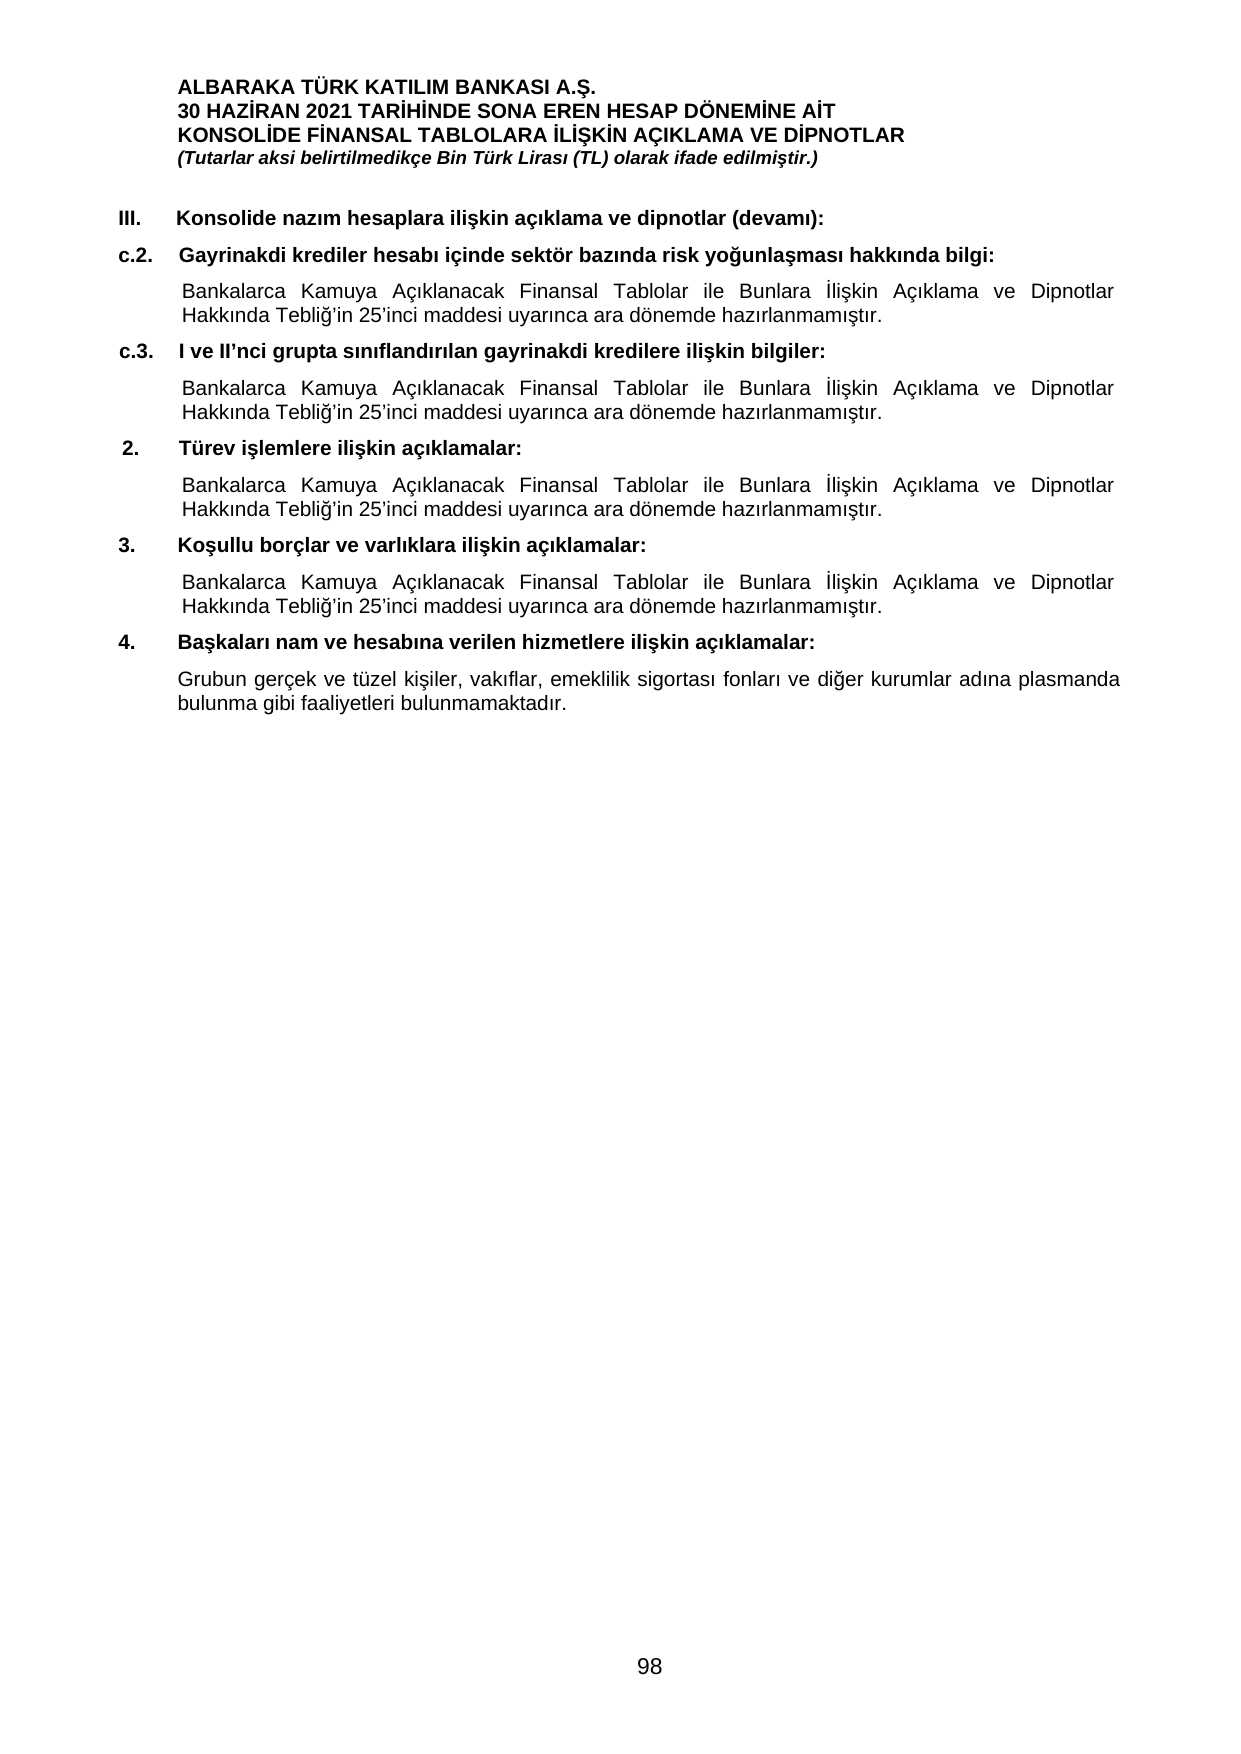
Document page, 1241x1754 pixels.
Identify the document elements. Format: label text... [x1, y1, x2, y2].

text Bankalarca Kamuya Açıklanacak Finansal Tablolar ile Bunlara İlişkin Açıklama ve Dipnotlar Hakkında Tebliğ’in 25’inci maddesi uyarınca ara dönemde hazırlanmamıştır. [182, 376, 1115, 424]
text 3. Koşullu borçlar ve varlıklara ilişkin açıklamalar: [118, 533, 1115, 557]
text 4. Başkaları nam ve hesabına verilen hizmetlere ilişkin açıklamalar: [118, 630, 1122, 654]
text Bankalarca Kamuya Açıklanacak Finansal Tablolar ile Bunlara İlişkin Açıklama ve Dipnotlar Hakkında Tebliğ’in 25’inci maddesi uyarınca ara dönemde hazırlanmamıştır. [182, 569, 1115, 617]
text c.2. Gayrinakdi krediler hesabı içinde sektör bazında risk yoğunlaşması hakkında bilgi: [118, 242, 1115, 266]
text Bankalarca Kamuya Açıklanacak Finansal Tablolar ile Bunlara İlişkin Açıklama ve Dipnotlar Hakkında Tebliğ’in 25’inci maddesi uyarınca ara dönemde hazırlanmamıştır. [182, 473, 1115, 521]
text c.3. I ve II’nci grupta sınıflandırılan gayrinakdi kredilere ilişkin bilgiler: [119, 339, 1115, 363]
text Grubun gerçek ve tüzel kişiler, vakıflar, emeklilik sigortası fonları ve diğer kurumlar adına plasmanda bulunma gibi faaliyetleri bulunmamaktadır. [177, 666, 1122, 714]
text III. Konsolide nazım hesaplara ilişkin açıklama ve dipnotlar (devamı): [118, 206, 1122, 230]
text 2. Türev işlemlere ilişkin açıklamalar: [122, 436, 1115, 460]
text Bankalarca Kamuya Açıklanacak Finansal Tablolar ile Bunlara İlişkin Açıklama ve Dipnotlar Hakkında Tebliğ’in 25’inci maddesi uyarınca ara dönemde hazırlanmamıştır. [182, 279, 1115, 327]
